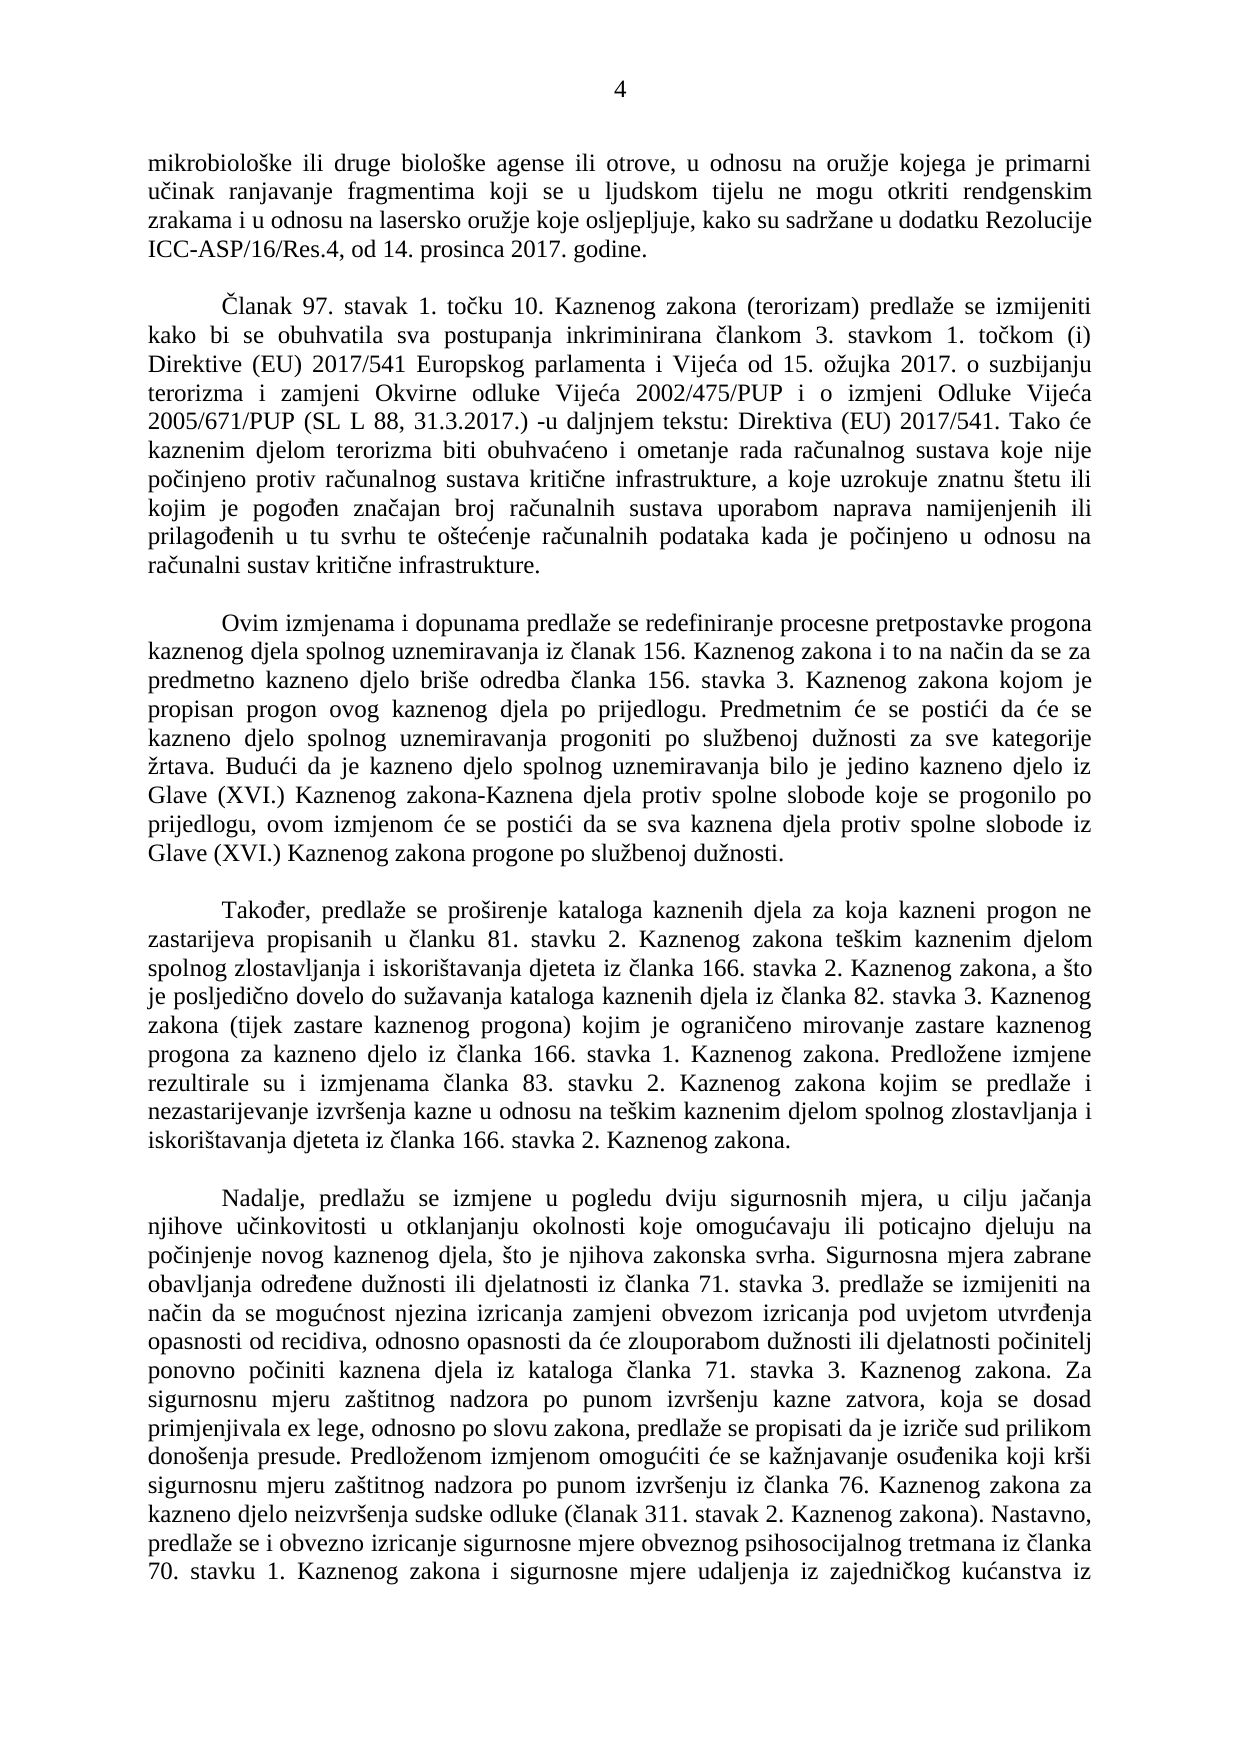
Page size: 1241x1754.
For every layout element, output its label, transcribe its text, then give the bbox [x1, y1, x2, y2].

text Također, predlaže se proširenje kataloga kaznenih djela za koja kazneni progon ne zastarijeva propisanih u članku 81. stavku 2. Kaznenog zakona teškim kaznenim djelom spolnog zlostavljanja i iskorištavanja djeteta iz članka 166. stavka 2. Kaznenog zakona, a što je posljedično dovelo do sužavanja kataloga kaznenih djela iz članka 82. stavka 3. Kaznenog zakona (tijek zastare kaznenog progona) kojim je ograničeno mirovanje zastare kaznenog progona za kazneno djelo iz članka 166. stavka 1. Kaznenog zakona. Predložene izmjene rezultirale su i izmjenama članka 83. stavku 2. Kaznenog zakona kojim se predlaže i nezastarijevanje izvršenja kazne u odnosu na teškim kaznenim djelom spolnog zlostavljanja i iskorištavanja djeteta iz članka 166. stavka 2. Kaznenog zakona. [148, 895, 1093, 1154]
text Članak 97. stavak 1. točku 10. Kaznenog zakona (terorizam) predlaže se izmijeniti kako bi se obuhvatila sva postupanja inkriminirana člankom 3. stavkom 1. točkom (i) Direktive (EU) 2017/541 Europskog parlamenta i Vijeća od 15. ožujka 2017. o suzbijanju terorizma i zamjeni Okvirne odluke Vijeća 2002/475/PUP i o izmjeni Odluke Vijeća 2005/671/PUP (SL L 88, 31.3.2017.) -u daljnjem tekstu: Direktiva (EU) 2017/541. Tako će kaznenim djelom terorizma biti obuhvaćeno i ometanje rada računalnog sustava koje nije počinjeno protiv računalnog sustava kritične infrastrukture, a koje uzrokuje znatnu štetu ili kojim je pogođen značajan broj računalnih sustava uporabom naprava namijenjenih ili prilagođenih u tu svrhu te oštećenje računalnih podataka kada je počinjeno u odnosu na računalni sustav kritične infrastrukture. [148, 291, 1093, 579]
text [148, 148, 1093, 263]
text Ovim izmjenama i dopunama predlaže se redefiniranje procesne pretpostavke progona kaznenog djela spolnog uznemiravanja iz članak 156. Kaznenog zakona i to na način da se za predmetno kazneno djelo briše odredba članka 156. stavka 3. Kaznenog zakona kojom je propisan progon ovog kaznenog djela po prijedlogu. Predmetnim će se postići da će se kazneno djelo spolnog uznemiravanja progoniti po službenoj dužnosti za sve kategorije žrtava. Budući da je kazneno djelo spolnog uznemiravanja bilo je jedino kazneno djelo iz Glave (XVI.) Kaznenog zakona-Kaznena djela protiv spolne slobode koje se progonilo po prijedlogu, ovom izmjenom će se postići da se sva kaznena djela protiv spolne slobode iz Glave (XVI.) Kaznenog zakona progone po službenoj dužnosti. [148, 608, 1093, 866]
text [148, 1183, 1093, 1585]
